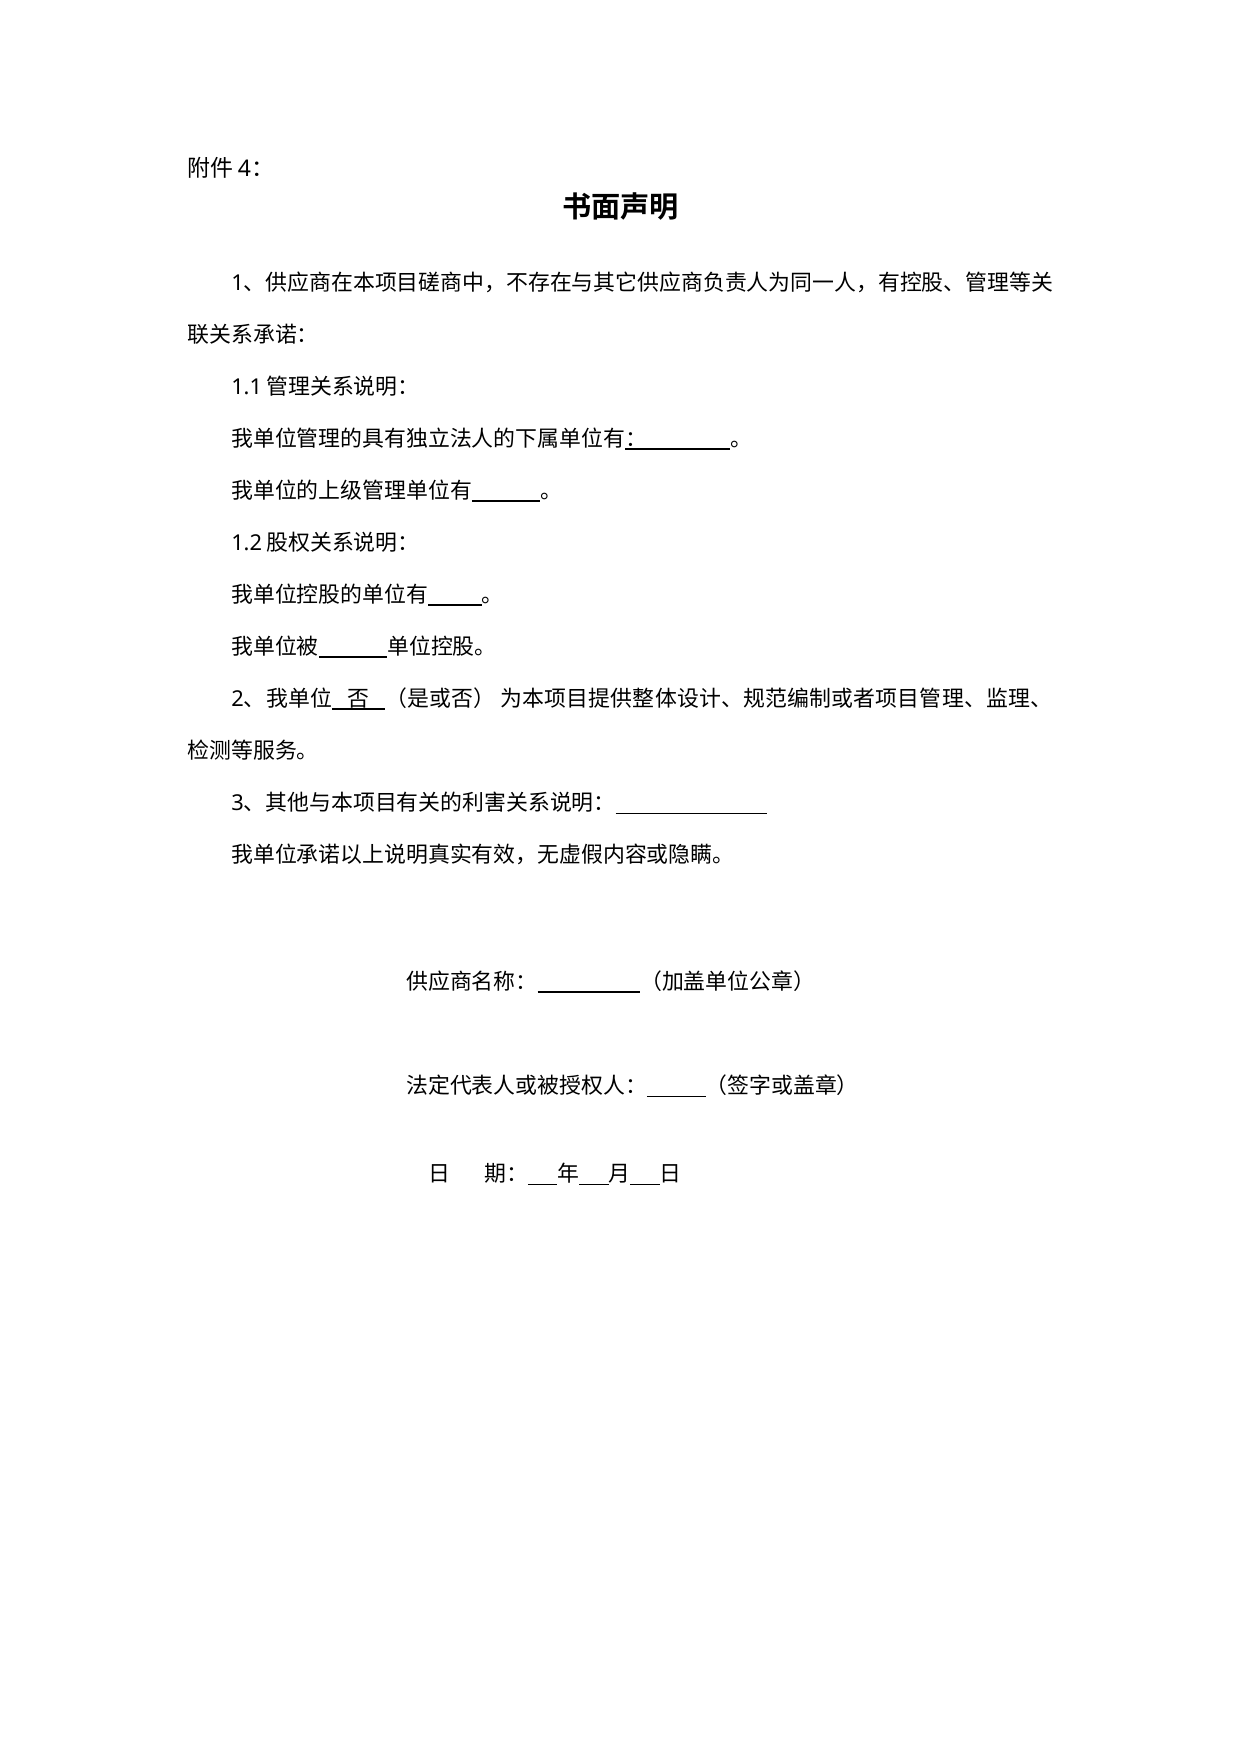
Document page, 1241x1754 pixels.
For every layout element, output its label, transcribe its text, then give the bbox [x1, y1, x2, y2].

text 1.2股权关系说明： [187, 509, 1053, 561]
text 2、我单位 否 （是或否） 为本项目提供整体设计、规范编制或者项目管理、监理、检测等服务。 [187, 665, 1053, 769]
text 日 期： 年 月 日 [187, 1156, 1053, 1188]
text 3、其他与本项目有关的利害关系说明： [187, 769, 1053, 821]
text 我单位承诺以上说明真实有效，无虚假内容或隐瞒。 [187, 821, 1053, 873]
text 附件4： [187, 150, 1053, 183]
text 法定代表人或被授权人： （签字或盖章） [187, 1052, 1053, 1104]
text 我单位管理的具有独立法人的下属单位有： 。 [187, 404, 1053, 457]
list 书面声明 [187, 183, 1053, 226]
text 我单位被 单位控股。 [187, 613, 1053, 665]
text 1.1管理关系说明： [187, 352, 1053, 404]
text 1、供应商在本项目磋商中，不存在与其它供应商负责人为同一人，有控股、管理等关联关系承诺： [187, 248, 1053, 352]
text 供应商名称： （加盖单位公章） [187, 948, 1053, 1000]
text 我单位控股的单位有 。 [187, 561, 1053, 613]
text 我单位的上级管理单位有 。 [187, 457, 1053, 509]
